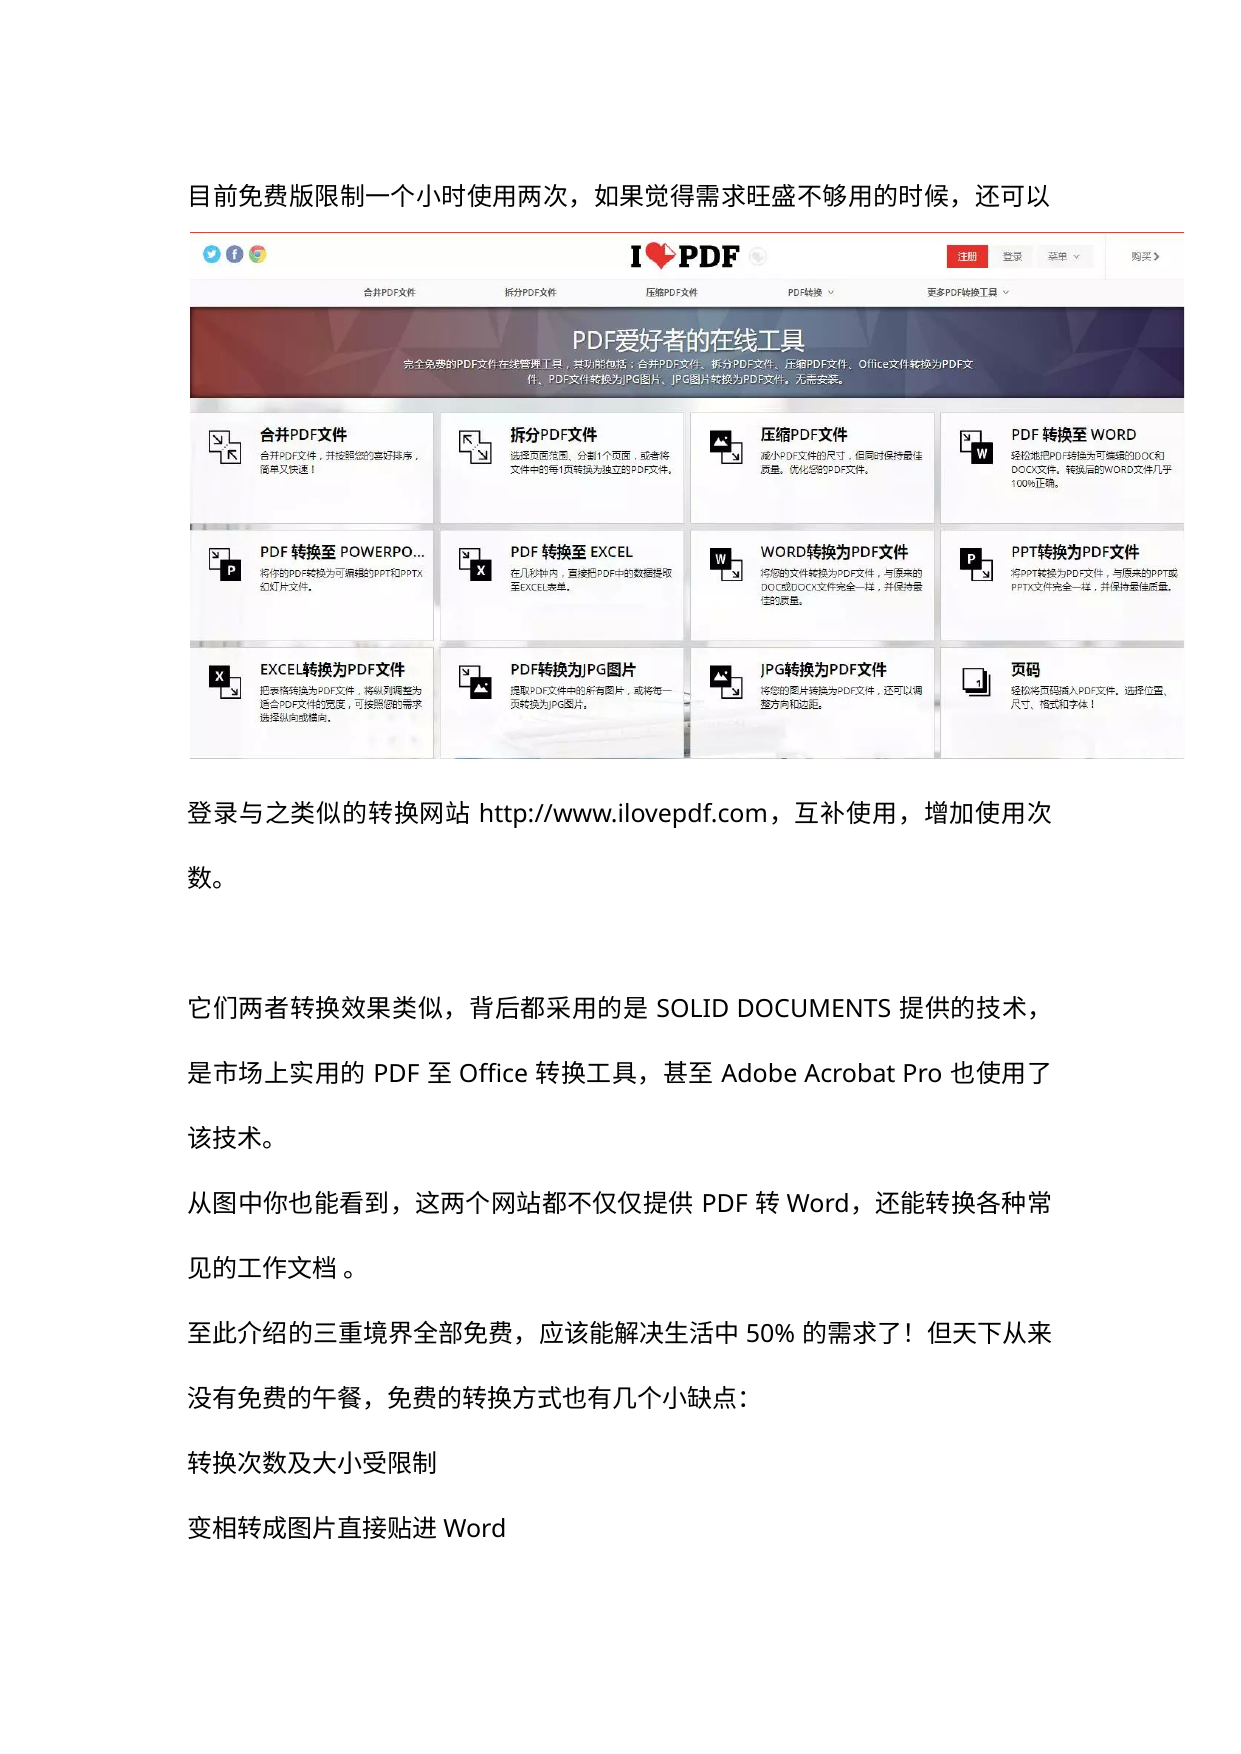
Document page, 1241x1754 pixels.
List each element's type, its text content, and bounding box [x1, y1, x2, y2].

text 至此介绍的三重境界全部免费，应该能解决生活中 50% 的需求了！但天下从来没有免费的午餐，免费的转换方式也有几个小缺点： [187, 1299, 1053, 1429]
text 它们两者转换效果类似，背后都采用的是 SOLID DOCUMENTS 提供的技术，是市场上实用的 PDF 至 Office 转换工具，甚至 Adobe Acrobat Pro 也使用了该技术。 [187, 974, 1053, 1169]
picture [190, 232, 1185, 759]
text 从图中你也能看到，这两个网站都不仅仅提供 PDF 转 Word，还能转换各种常见的工作文档 。 [187, 1169, 1053, 1299]
text 变相转成图片直接贴进 Word [187, 1494, 1053, 1559]
text 转换次数及大小受限制 [187, 1429, 1053, 1494]
